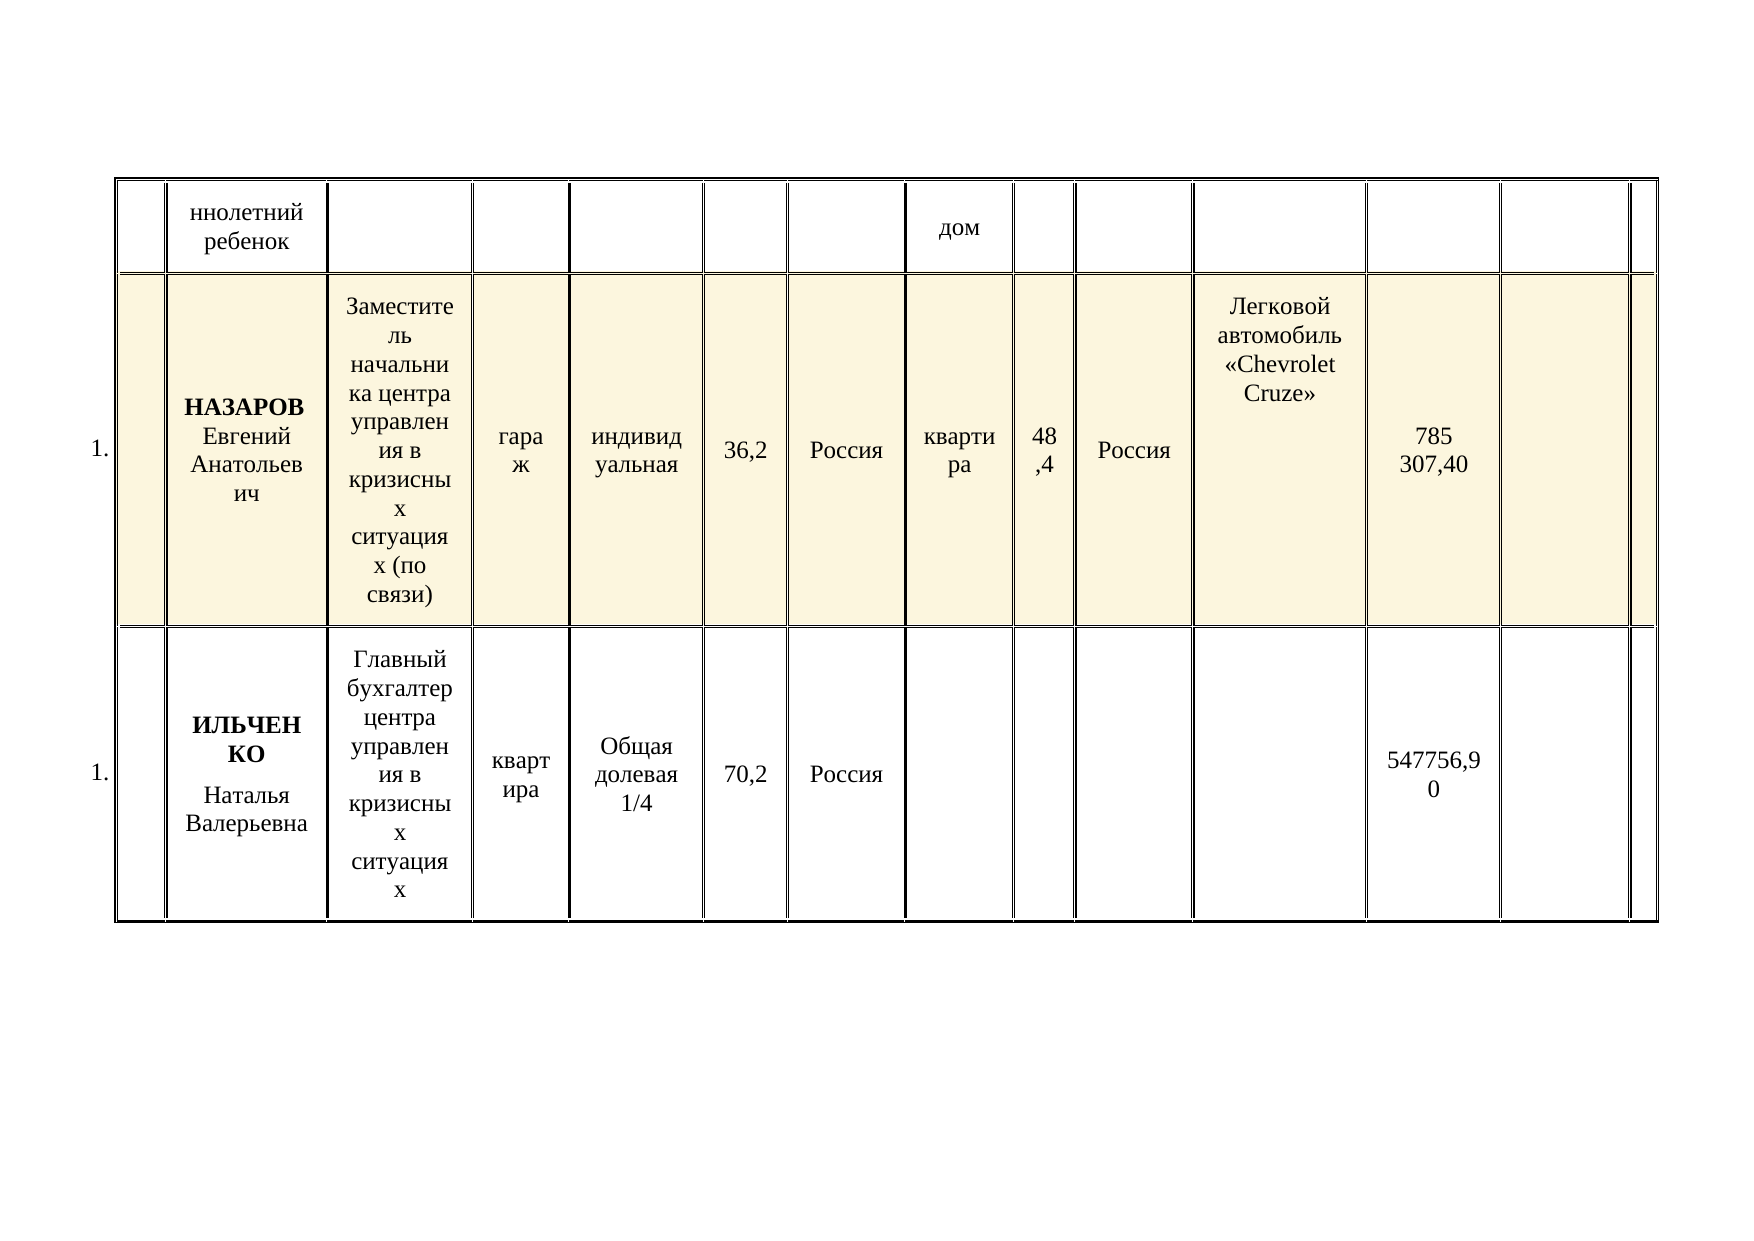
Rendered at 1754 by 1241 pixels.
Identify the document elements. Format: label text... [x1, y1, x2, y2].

table_cell Россия [788, 628, 905, 920]
table_cell [1501, 625, 1630, 920]
table_cell [1632, 271, 1656, 624]
table_cell [1075, 625, 1193, 920]
table_cell [1193, 181, 1367, 271]
table_cell 547756,90 [1367, 628, 1501, 920]
table_cell [704, 181, 787, 271]
table_cell 70,2 [704, 628, 787, 920]
table_cell [905, 628, 1014, 920]
table_cell [118, 271, 164, 624]
table_cell жилой дом [905, 181, 1014, 271]
table_cell [327, 181, 472, 271]
table_cell 785 307,40 [1368, 275, 1499, 624]
table_cell Общая долевая 1/4 [569, 628, 704, 920]
table_cell квартира [473, 628, 569, 920]
table_cell [1501, 179, 1630, 271]
table_cell [1193, 628, 1367, 920]
table_cell [473, 179, 569, 271]
table_cell Легковой автомобиль «Chevrolet Cruze» [1195, 275, 1365, 624]
table_cell [1502, 275, 1628, 624]
table_cell Россия [1075, 179, 1193, 271]
table_cell ИЛЬЧЕНКО Наталья Валерьевна [166, 628, 327, 920]
table_cell [569, 181, 704, 271]
table_cell Заместитель начальника центра управления в кризисных ситуациях (по связи) [329, 275, 471, 624]
table_cell [1630, 181, 1656, 271]
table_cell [166, 179, 327, 271]
table_cell [1014, 625, 1075, 920]
table_cell квартира [907, 275, 1012, 624]
table_cell Россия [1077, 275, 1191, 624]
table_cell 48,4 [1015, 275, 1073, 624]
table_cell гараж [474, 275, 568, 624]
table_cell [1367, 181, 1501, 271]
table_cell [1630, 625, 1656, 920]
table_cell 64 [1014, 179, 1075, 271]
table_cell 36,2 [705, 275, 786, 624]
table_cell [788, 179, 905, 271]
table_cell Главный бухгалтер центра управления в кризисных ситуациях [327, 628, 472, 920]
table_cell Россия [789, 275, 904, 624]
table_cell [118, 625, 166, 920]
table_cell НАЗАРОВ Евгений Анатольевич [168, 275, 326, 624]
table_cell индивидуальная [571, 275, 702, 624]
